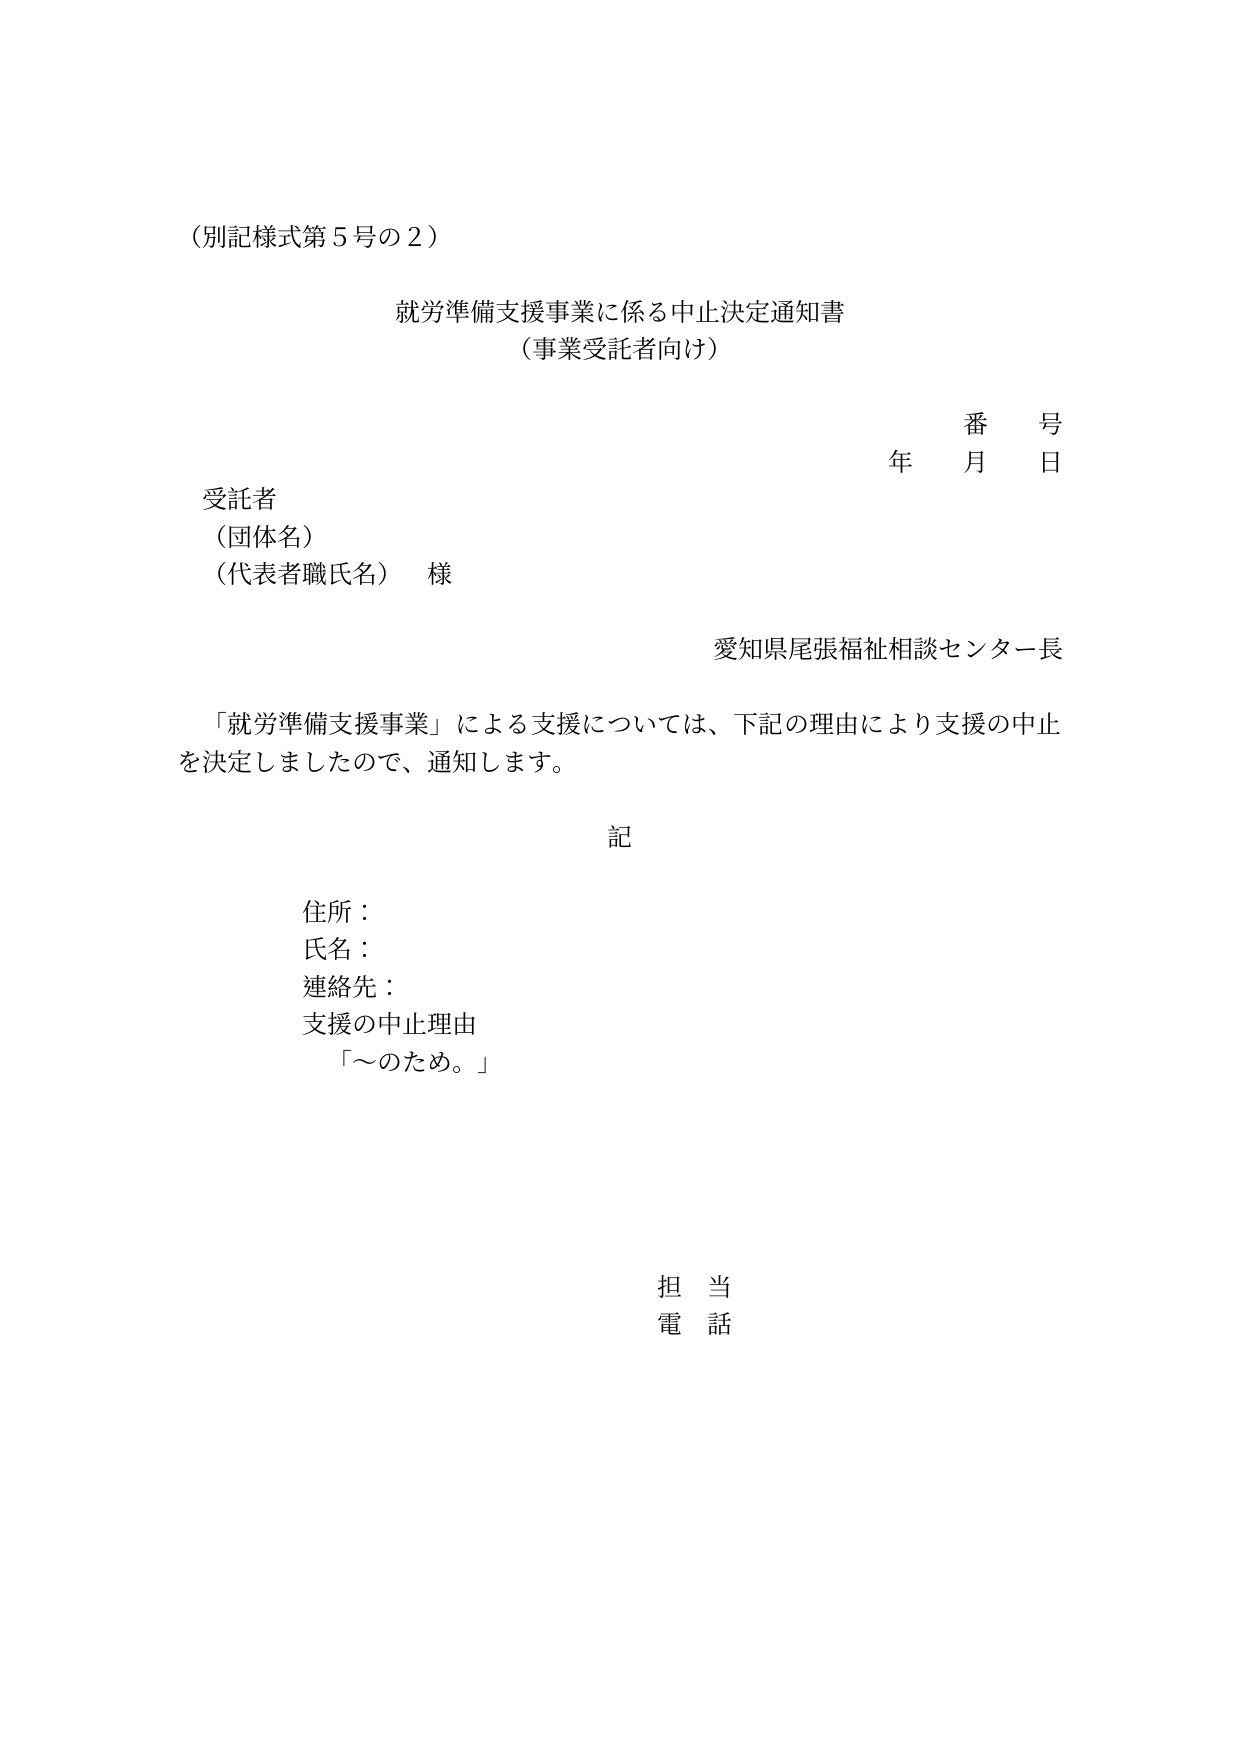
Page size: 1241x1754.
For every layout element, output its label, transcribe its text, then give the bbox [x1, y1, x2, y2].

text 担 当 [227, 1267, 1063, 1304]
text 愛知県尾張福祉相談センター長 [177, 629, 1063, 667]
text （代表者職氏名） 様 [177, 554, 1063, 592]
text 「就労準備支援事業」による支援については、下記の理由により支援の中止を決定しましたので、通知します。 [177, 704, 1063, 779]
text （別記様式第５号の２） [177, 217, 1063, 254]
subtitle 記 [177, 817, 1063, 854]
text 受託者 [177, 479, 1063, 517]
text 支援の中止理由 [302, 1004, 1063, 1042]
text 年 月 日 [177, 442, 1063, 479]
text 「～のため。」 [302, 1042, 1063, 1079]
text 番 号 [177, 404, 1063, 442]
text 住所： [302, 892, 1063, 929]
text 氏名： [302, 929, 1063, 967]
text 電 話 [227, 1304, 1063, 1342]
text 就労準備支援事業に係る中止決定通知書 [177, 292, 1063, 329]
text （団体名） [177, 517, 1063, 554]
text 連絡先： [302, 967, 1063, 1004]
text （事業受託者向け） [177, 329, 1063, 367]
